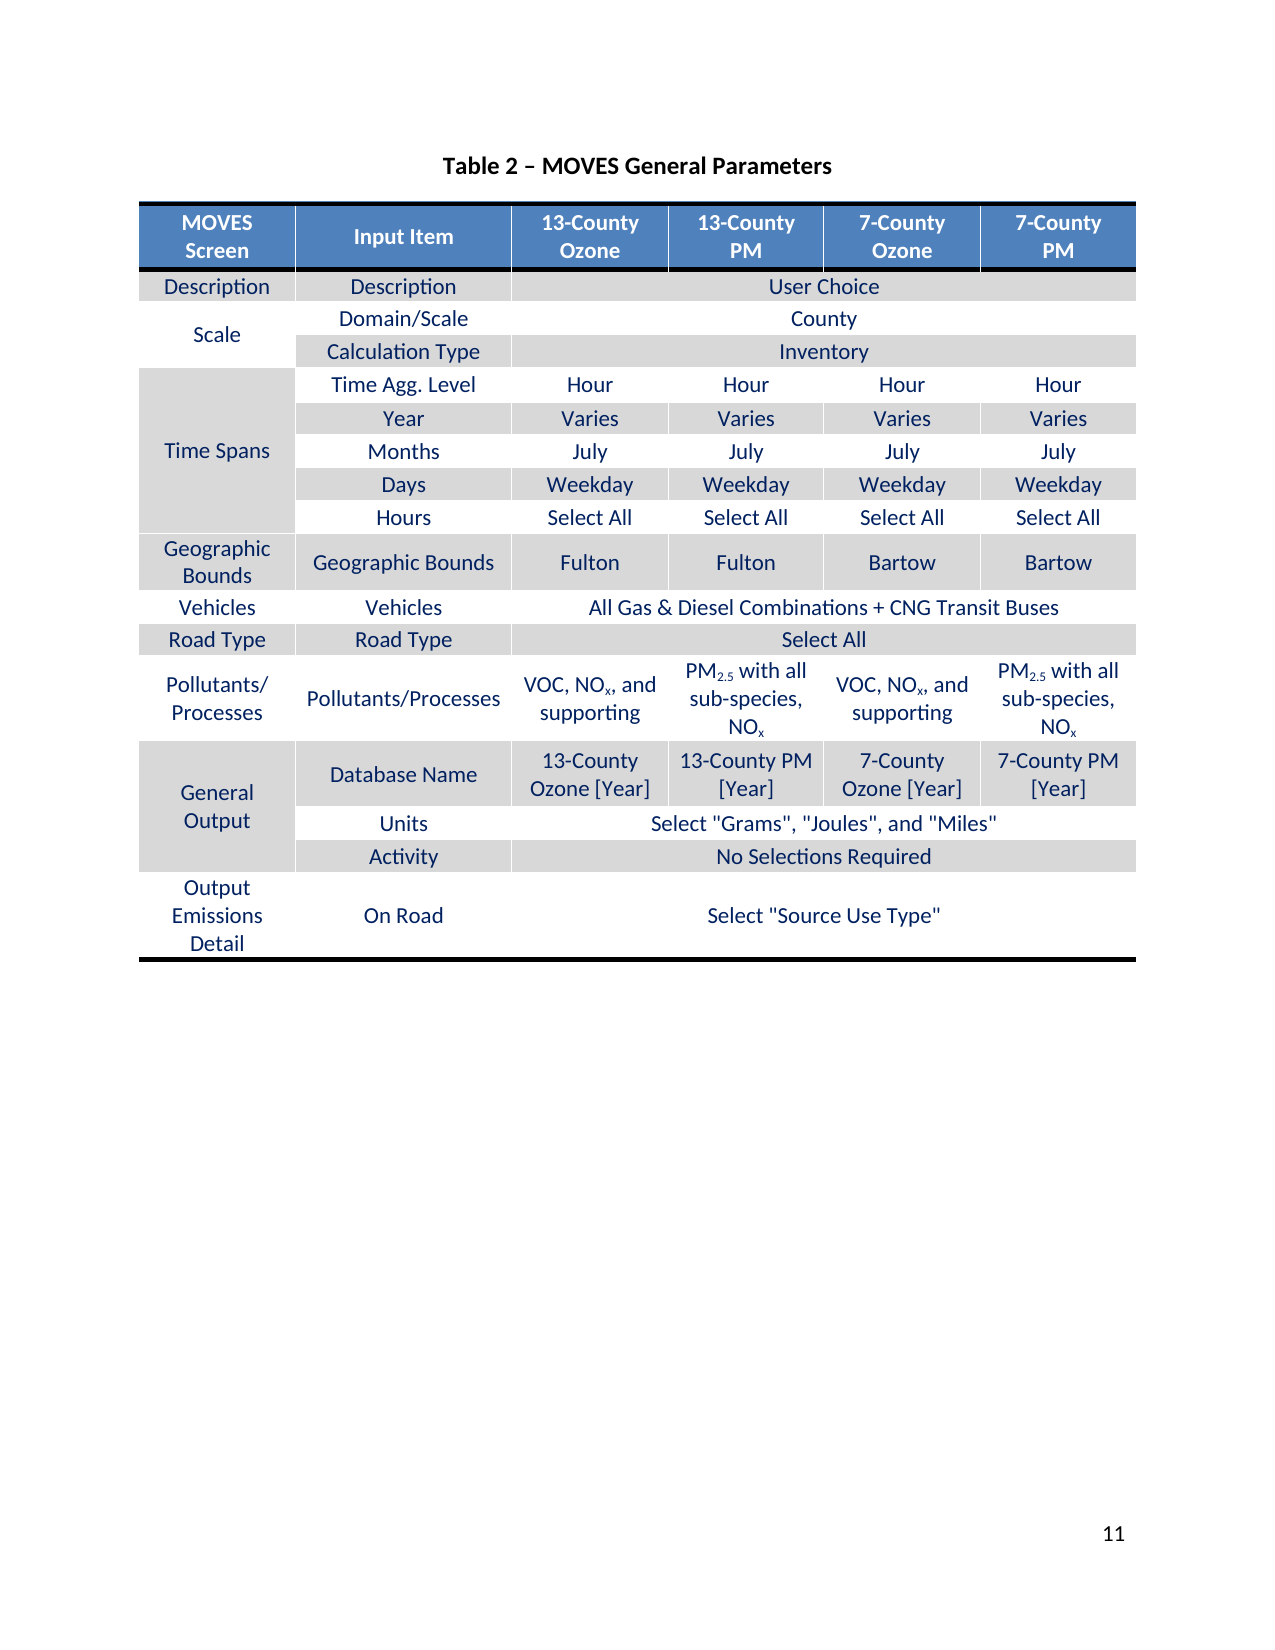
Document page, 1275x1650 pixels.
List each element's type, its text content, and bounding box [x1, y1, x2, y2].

table_header MOVES Screen [139, 206, 295, 267]
table_header 7-County PM [981, 206, 1136, 267]
table_cell Hour [512, 368, 668, 401]
table_cell Vehicles [139, 591, 295, 622]
table_cell Pollutants/ Processes [139, 656, 295, 740]
table_cell Output Emissions Detail [139, 873, 295, 957]
table_cell Inventory [512, 335, 1136, 367]
table_cell Select All [512, 501, 668, 533]
table_cell All Gas & Diesel Combinations + CNG Transit Buses [512, 591, 1136, 622]
table_cell Database Name [296, 741, 511, 806]
table_header 7-County Ozone [824, 206, 980, 267]
table_cell Months [296, 435, 511, 467]
table_cell Select All [981, 501, 1136, 533]
table_cell 7-County Ozone [Year] [824, 741, 980, 806]
table_cell Time Agg. Level [296, 368, 511, 401]
table_cell Units [296, 807, 511, 839]
table_cell 13-County Ozone [Year] [512, 741, 668, 806]
table_cell 13-County PM [Year] [669, 741, 823, 806]
table_cell Bartow [824, 534, 980, 590]
table_cell VOC, NOx, and supporting [512, 656, 668, 740]
table_cell Select All [669, 501, 823, 533]
table_cell Varies [512, 403, 668, 434]
table_header Input Item [296, 206, 511, 267]
table_cell County [512, 303, 1136, 334]
table_cell Domain/Scale [296, 303, 511, 334]
table_cell Select All [512, 624, 1136, 655]
table_cell PM2.5 with all sub-species, NOx [669, 656, 823, 740]
table_cell Weekday [512, 468, 668, 500]
table_cell Vehicles [296, 591, 511, 622]
table_cell Hour [824, 368, 980, 401]
text Table 2 – MOVES General Parameters [150, 150, 1125, 181]
table_cell July [824, 435, 980, 467]
table_cell PM2.5 with all sub-species, NOx [981, 656, 1136, 740]
table_cell 7-County PM [Year] [981, 741, 1136, 806]
table_cell User Choice [512, 272, 1136, 301]
table_cell Select "Grams", "Joules", and "Miles" [512, 807, 1136, 839]
table_cell Fulton [512, 534, 668, 590]
table_cell Varies [981, 403, 1136, 434]
table_cell Road Type [139, 624, 295, 655]
table_cell Weekday [824, 468, 980, 500]
table_cell Hour [669, 368, 823, 401]
table_header 13-County PM [669, 206, 823, 267]
table_cell Weekday [981, 468, 1136, 500]
table_cell General Output [139, 741, 295, 872]
table_cell Year [296, 403, 511, 434]
table_cell July [512, 435, 668, 467]
table_cell July [669, 435, 823, 467]
table_cell Select All [824, 501, 980, 533]
table_cell Weekday [669, 468, 823, 500]
table_cell Bartow [981, 534, 1136, 590]
table_cell Hours [296, 501, 511, 533]
table_cell July [981, 435, 1136, 467]
table_cell Days [296, 468, 511, 500]
table_cell Geographic Bounds [139, 534, 295, 590]
table_cell Scale [139, 303, 295, 367]
table_cell On Road [296, 873, 511, 957]
table_cell Road Type [296, 624, 511, 655]
table_cell Calculation Type [296, 335, 511, 367]
table_cell Description [139, 272, 295, 301]
table_cell Description [296, 272, 511, 301]
table_cell Geographic Bounds [296, 534, 511, 590]
table_cell Pollutants/Processes [296, 656, 511, 740]
table_cell VOC, NOx, and supporting [824, 656, 980, 740]
table_cell Varies [824, 403, 980, 434]
table_header 13-County Ozone [512, 206, 668, 267]
table_cell Activity [296, 840, 511, 872]
table_cell Varies [669, 403, 823, 434]
table_cell Select "Source Use Type" [512, 873, 1136, 957]
table_cell No Selections Required [512, 840, 1136, 872]
table_cell Time Spans [139, 368, 295, 533]
table_cell Fulton [669, 534, 823, 590]
table_cell Hour [981, 368, 1136, 401]
